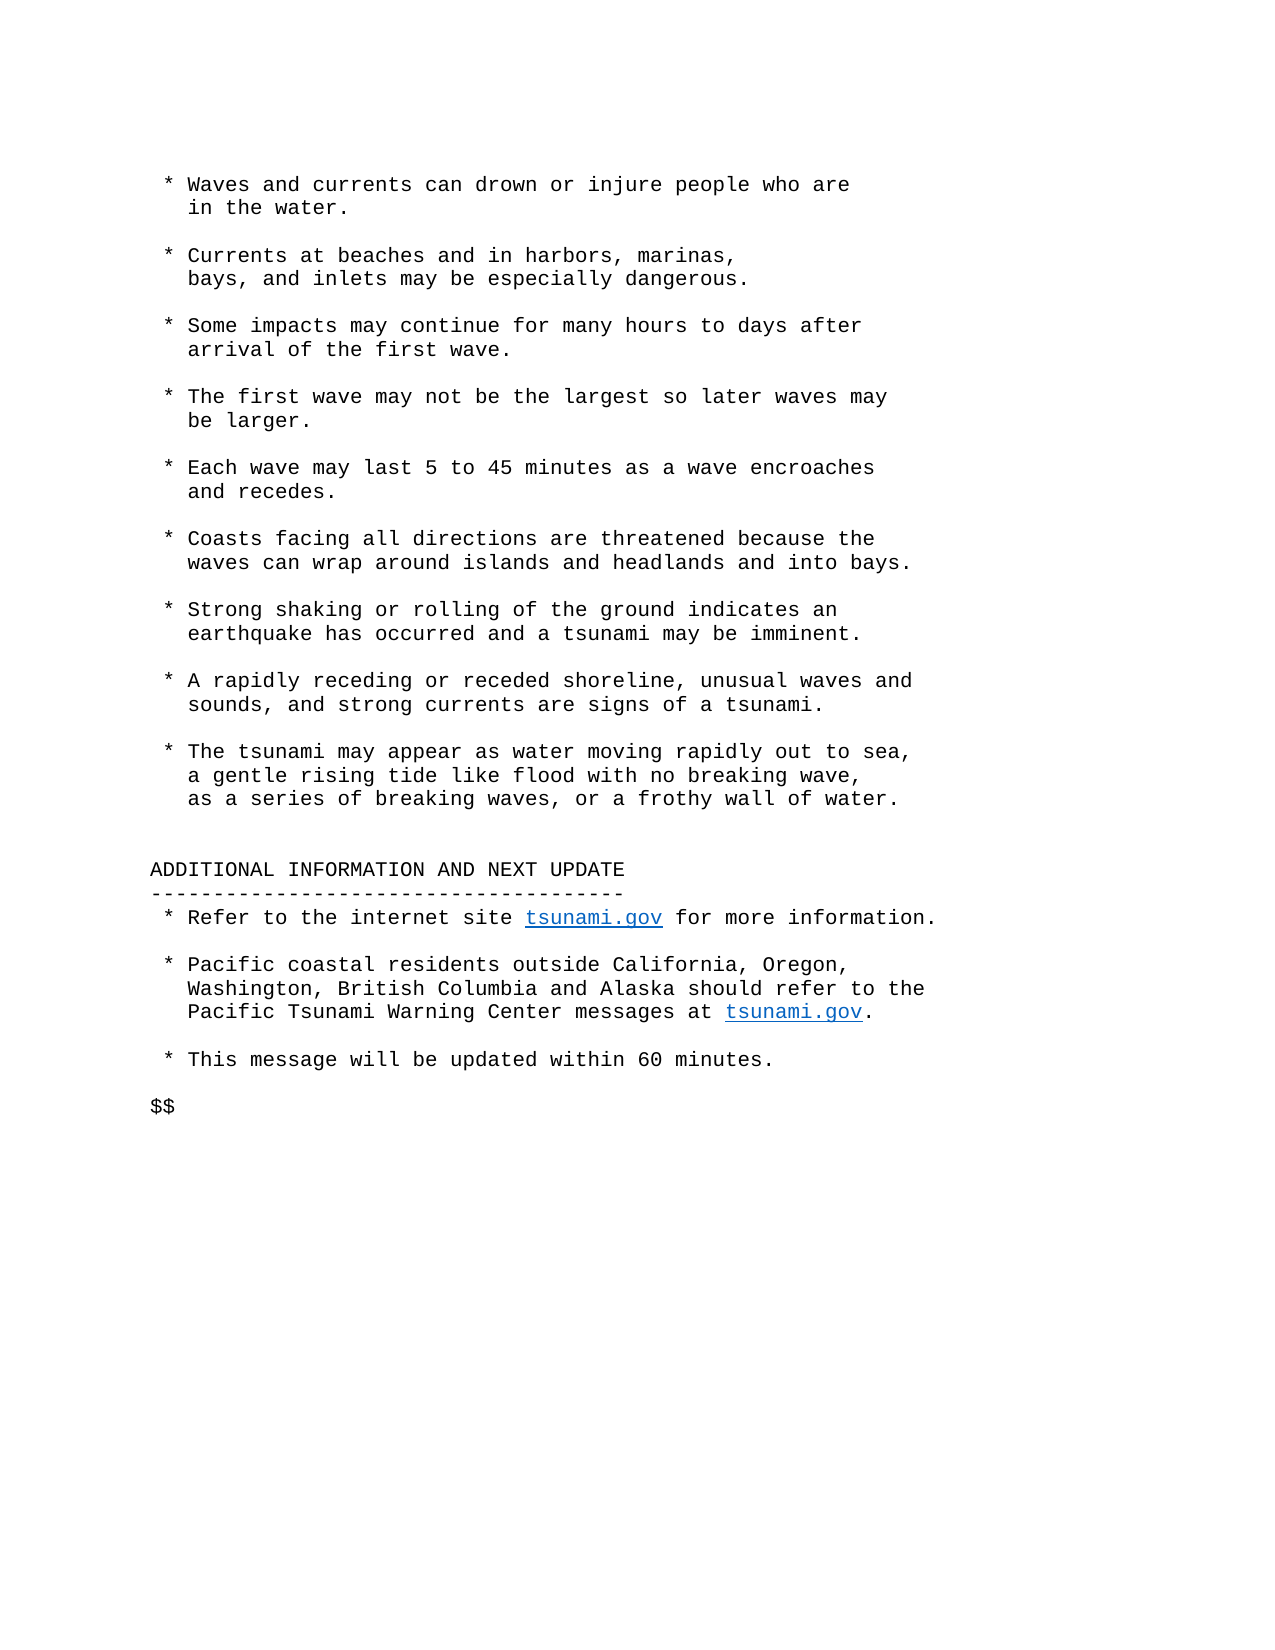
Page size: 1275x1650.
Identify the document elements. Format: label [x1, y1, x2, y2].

text [150, 150, 1125, 1119]
